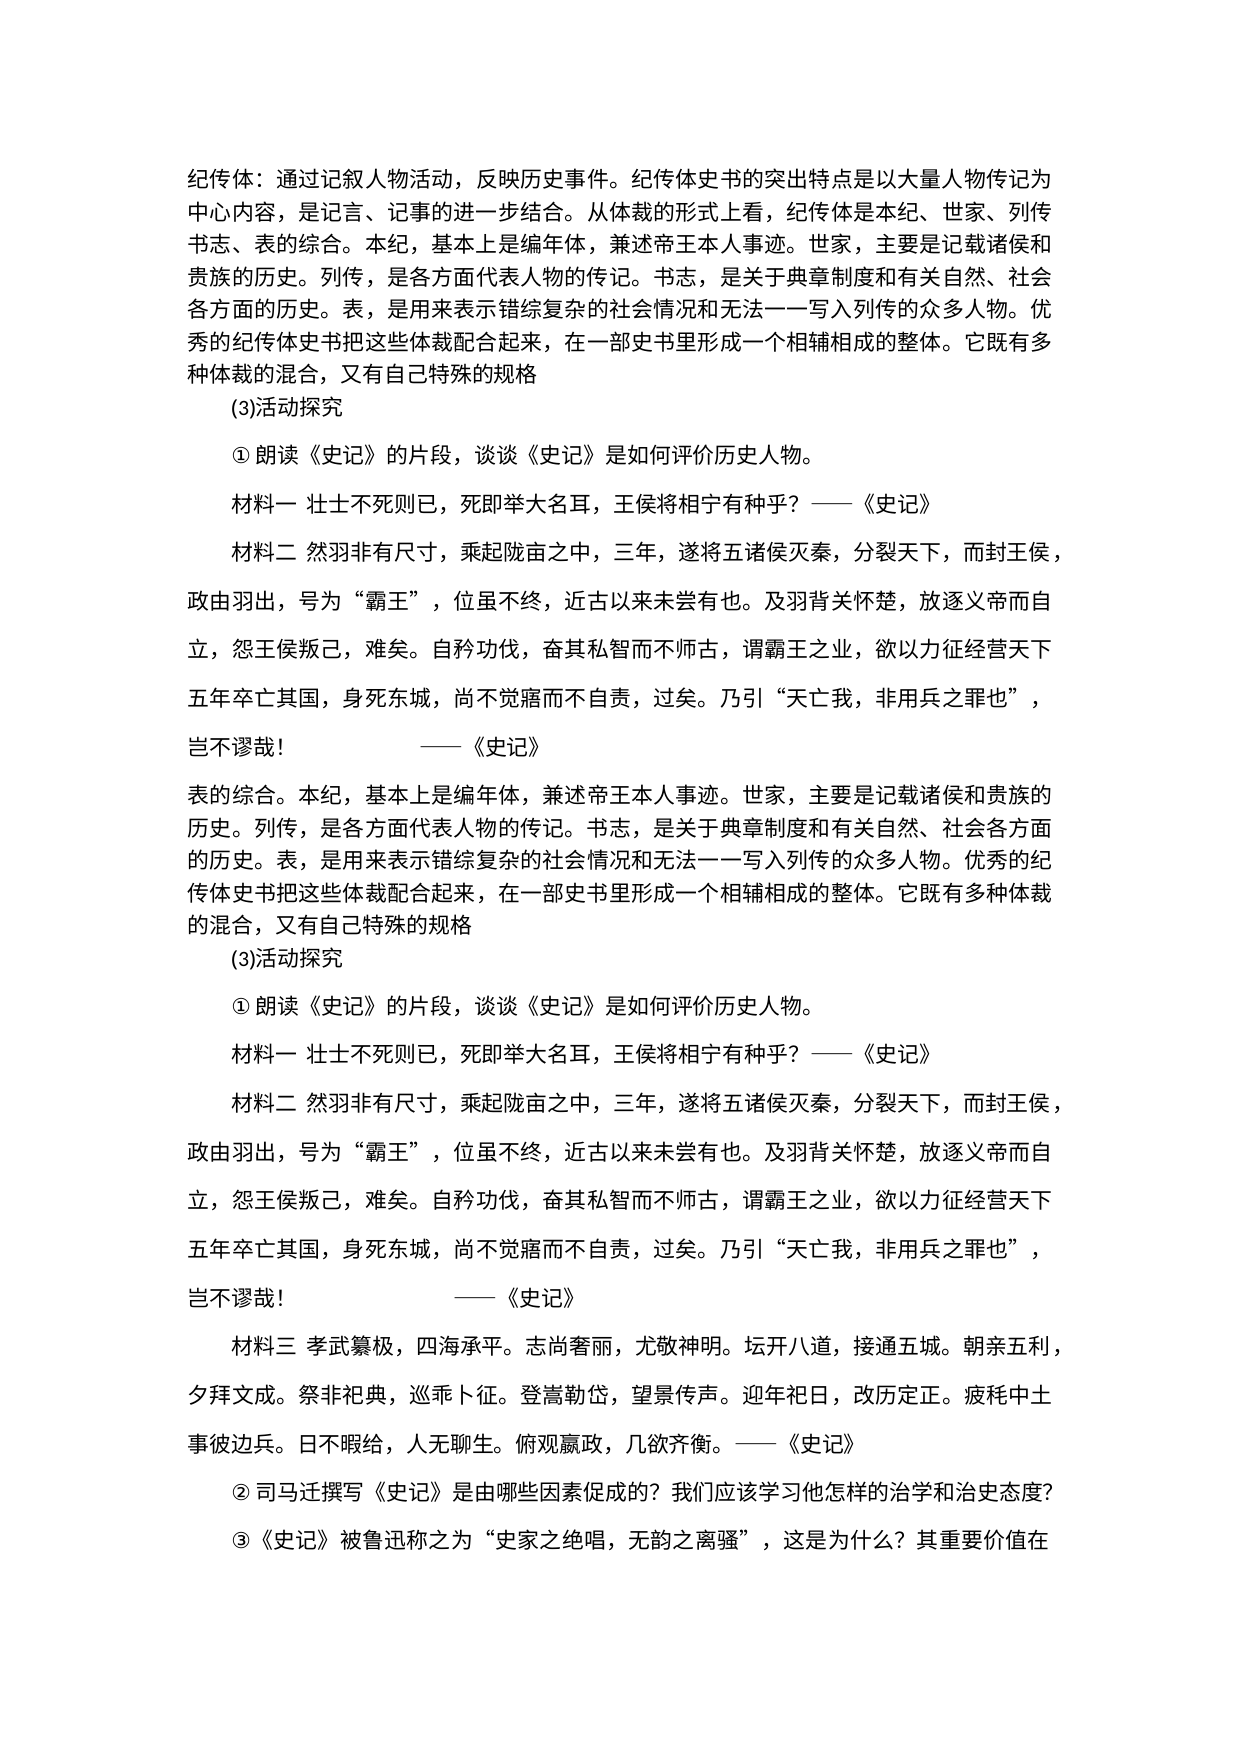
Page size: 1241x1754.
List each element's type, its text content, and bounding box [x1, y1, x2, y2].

text ②司马迁撰写《史记》是由哪些因素促成的？我们应该学习他怎样的治学和治史态度？ [187, 1474, 1053, 1507]
text 材料一 壮士不死则已，死即举大名耳，王侯将相宁有种乎？——《史记》 [187, 486, 1053, 519]
text 纪传体：通过记叙人物活动，反映历史事件。纪传体史书的突出特点是以大量人物传记为中心内容，是记言、记事的进一步结合。从体裁的形式上看，纪传体是本纪、世家、列传、书志、表的综合。本纪，基本上是编年体，兼述帝王本人事迹。世家，主要是记载诸侯和贵族的历史。列传，是各方面代表人物的传记。书志，是关于典章制度和有关自然、社会各方面的历史。表，是用来表示错综复杂的社会情况和无法一一写入列传的众多人物。优秀的纪传体史书把这些体裁配合起来，在一部史书里形成一个相辅相成的整体。它既有多种体裁的混合，又有自己特殊的规格 [187, 162, 1053, 389]
text 材料三 孝武纂极，四海承平。志尚奢丽，尤敬神明。坛开八道，接通五城。朝亲五利，夕拜文成。祭非祀典，巡乖卜征。登嵩勒岱，望景传声。迎年祀日，改历定正。疲秏中土，事彼边兵。日不暇给，人无聊生。俯观嬴政，几欲齐衡。——《史记》 [187, 1329, 1053, 1459]
text 表的综合。本纪，基本上是编年体，兼述帝王本人事迹。世家，主要是记载诸侯和贵族的历史。列传，是各方面代表人物的传记。书志，是关于典章制度和有关自然、社会各方面的历史。表，是用来表示错综复杂的社会情况和无法一一写入列传的众多人物。优秀的纪传体史书把这些体裁配合起来，在一部史书里形成一个相辅相成的整体。它既有多种体裁的混合，又有自己特殊的规格 [187, 778, 1053, 940]
text (3)活动探究 [187, 940, 1053, 973]
text 材料二 然羽非有尺寸，乘起陇亩之中，三年，遂将五诸侯灭秦，分裂天下，而封王侯，政由羽出，号为“霸王”，位虽不终，近古以来未尝有也。及羽背关怀楚，放逐义帝而自立，怨王侯叛己，难矣。自矜功伐，奋其私智而不师古，谓霸王之业，欲以力征经营天下，五年卒亡其国，身死东城，尚不觉寤而不自责，过矣。乃引“天亡我，非用兵之罪也”，岂不谬哉！ ——《史记》 [187, 1085, 1053, 1313]
text 材料一 壮士不死则已，死即举大名耳，王侯将相宁有种乎？——《史记》 [187, 1037, 1053, 1069]
text (3)活动探究 [187, 389, 1053, 422]
text ①朗读《史记》的片段，谈谈《史记》是如何评价历史人物。 [187, 438, 1053, 470]
text ①朗读《史记》的片段，谈谈《史记》是如何评价历史人物。 [187, 989, 1053, 1021]
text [187, 1523, 1053, 1555]
text 材料二 然羽非有尺寸，乘起陇亩之中，三年，遂将五诸侯灭秦，分裂天下，而封王侯，政由羽出，号为“霸王”，位虽不终，近古以来未尝有也。及羽背关怀楚，放逐义帝而自立，怨王侯叛己，难矣。自矜功伐，奋其私智而不师古，谓霸王之业，欲以力征经营天下，五年卒亡其国，身死东城，尚不觉寤而不自责，过矣。乃引“天亡我，非用兵之罪也”，岂不谬哉！ ——《史记》 [187, 534, 1053, 762]
